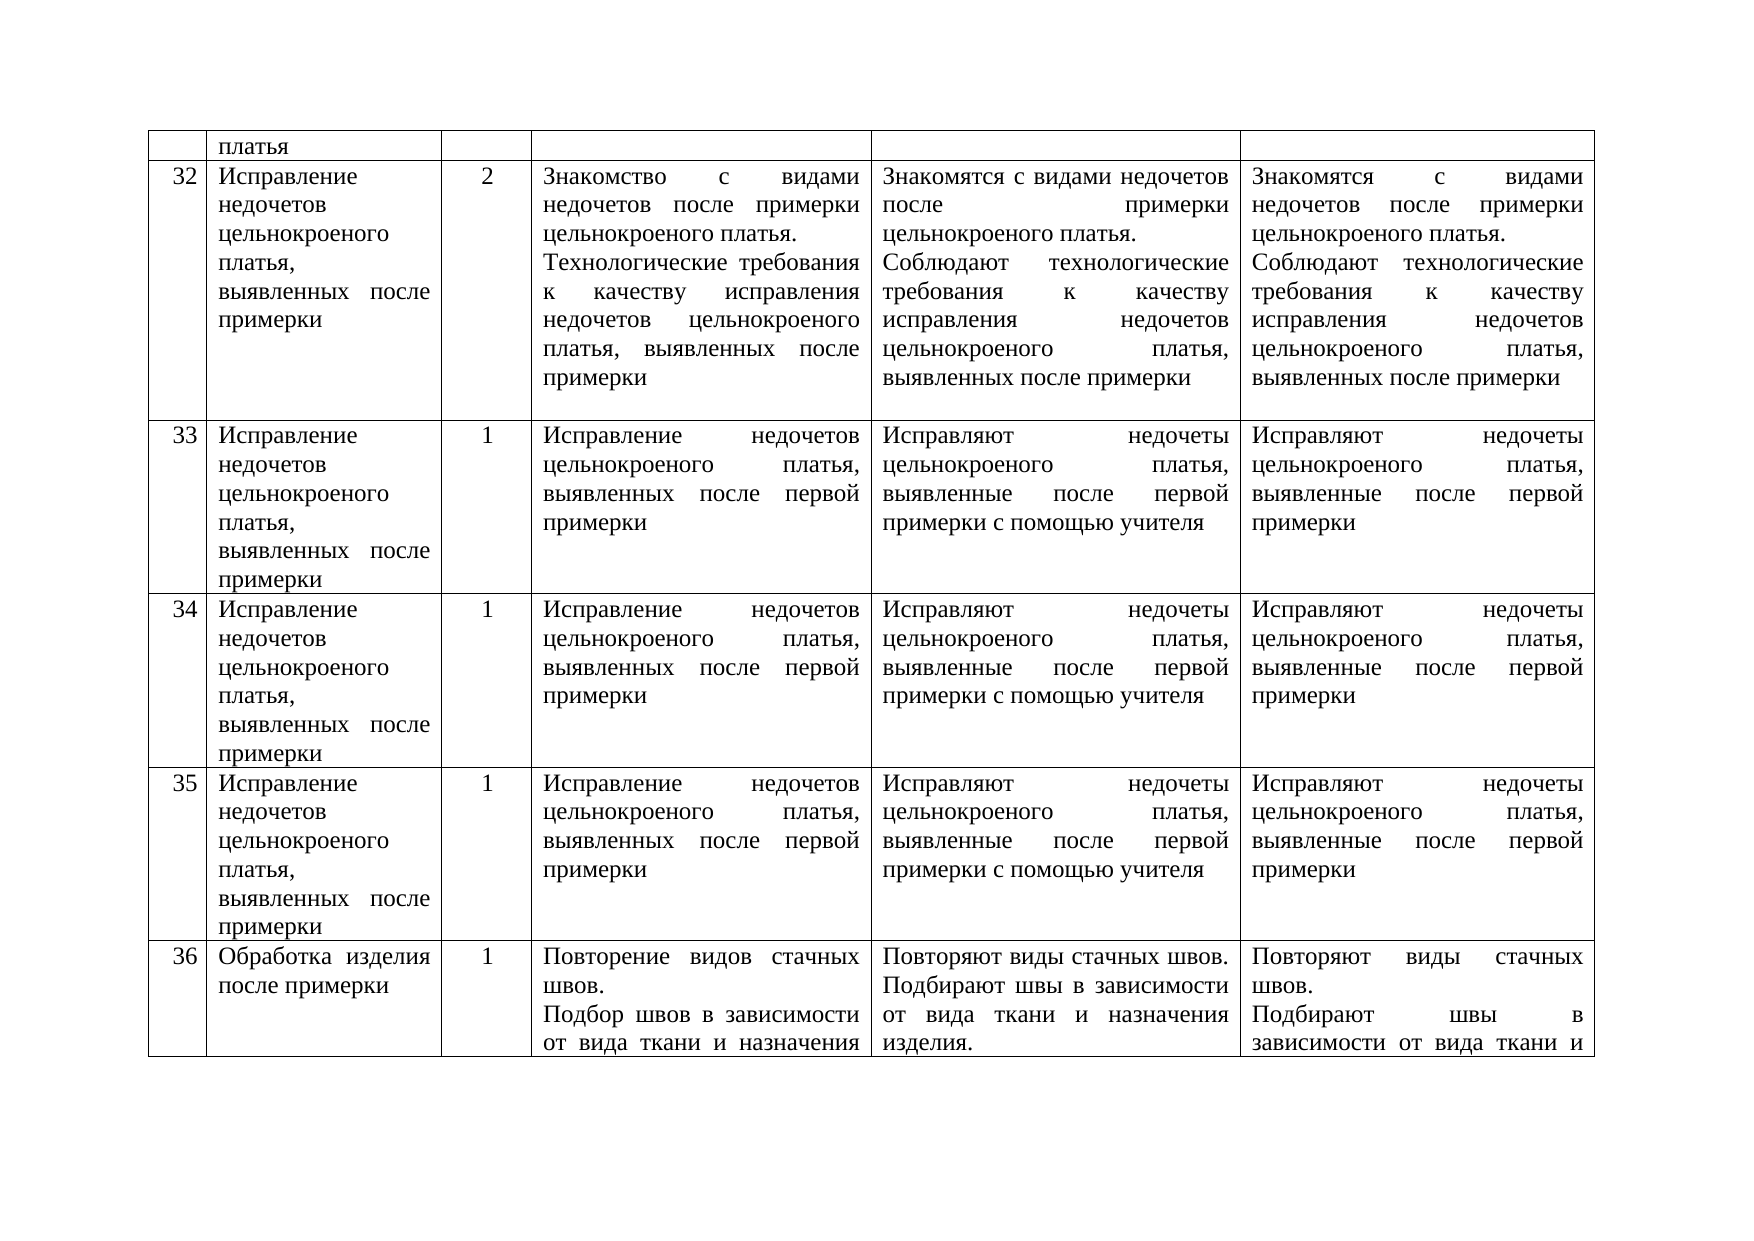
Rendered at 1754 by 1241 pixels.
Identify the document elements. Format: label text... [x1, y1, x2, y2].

table_cell Исправление недочетов цельнокроеного платья, выявленных после примерки [207, 161, 441, 419]
table_cell 1 [442, 131, 531, 160]
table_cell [1241, 131, 1594, 160]
table_cell 1 [442, 768, 531, 940]
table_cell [532, 131, 871, 160]
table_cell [532, 941, 871, 1056]
table_cell Исправляют недочеты цельнокроеного платья, выявленные после первой примерки с помощью учителя [872, 594, 1240, 767]
table_cell Исправляют недочеты цельнокроеного платья, выявленные после первой примерки с помощью учителя [872, 768, 1240, 940]
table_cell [1241, 941, 1594, 1056]
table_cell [207, 131, 441, 160]
table_cell 2 [442, 161, 531, 419]
table_cell Исправление недочетов цельнокроеного платья, выявленных после примерки [207, 594, 441, 767]
table_cell Исправление недочетов цельнокроеного платья, выявленных после примерки [207, 768, 441, 940]
table_cell Исправляют недочеты цельнокроеного платья, выявленные после первой примерки [1241, 768, 1594, 940]
table_cell Знакомство с видами недочетов после примерки цельнокроеного платья. Технологические требования к качеству исправления недочетов цельнокроеного платья, выявленных после примерки [532, 161, 871, 419]
table_cell 31 [149, 131, 206, 160]
table_cell Исправляют недочеты цельнокроеного платья, выявленные после первой примерки [1241, 421, 1594, 593]
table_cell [872, 941, 1240, 1056]
table_cell Исправляют недочеты цельнокроеного платья, выявленные после первой примерки [1241, 594, 1594, 767]
table_cell Исправляют недочеты цельнокроеного платья, выявленные после первой примерки с помощью учителя [872, 421, 1240, 593]
table_cell Исправление недочетов цельнокроеного платья, выявленных после примерки [207, 421, 441, 593]
table_cell 1 [442, 594, 531, 767]
table_cell Исправление недочетов цельнокроеного платья, выявленных после первой примерки [532, 768, 871, 940]
table_cell 1 [442, 941, 531, 1056]
table_cell Знакомятся с видами недочетов после примерки цельнокроеного платья. Соблюдают технологические требования к качеству исправления недочетов цельнокроеного платья, выявленных после примерки [872, 161, 1240, 419]
table_cell 35 [149, 768, 206, 940]
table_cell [872, 131, 1240, 160]
table_cell 34 [149, 594, 206, 767]
table_cell Исправление недочетов цельнокроеного платья, выявленных после первой примерки [532, 594, 871, 767]
table_cell 32 [149, 161, 206, 419]
table_cell Исправление недочетов цельнокроеного платья, выявленных после первой примерки [532, 421, 871, 593]
table_cell 1 [442, 421, 531, 593]
table_cell 36 [149, 941, 206, 1056]
table_cell 33 [149, 421, 206, 593]
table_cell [207, 941, 441, 1056]
table_cell Знакомятся с видами недочетов после примерки цельнокроеного платья. Соблюдают технологические требования к качеству исправления недочетов цельнокроеного платья, выявленных после примерки [1241, 161, 1594, 419]
